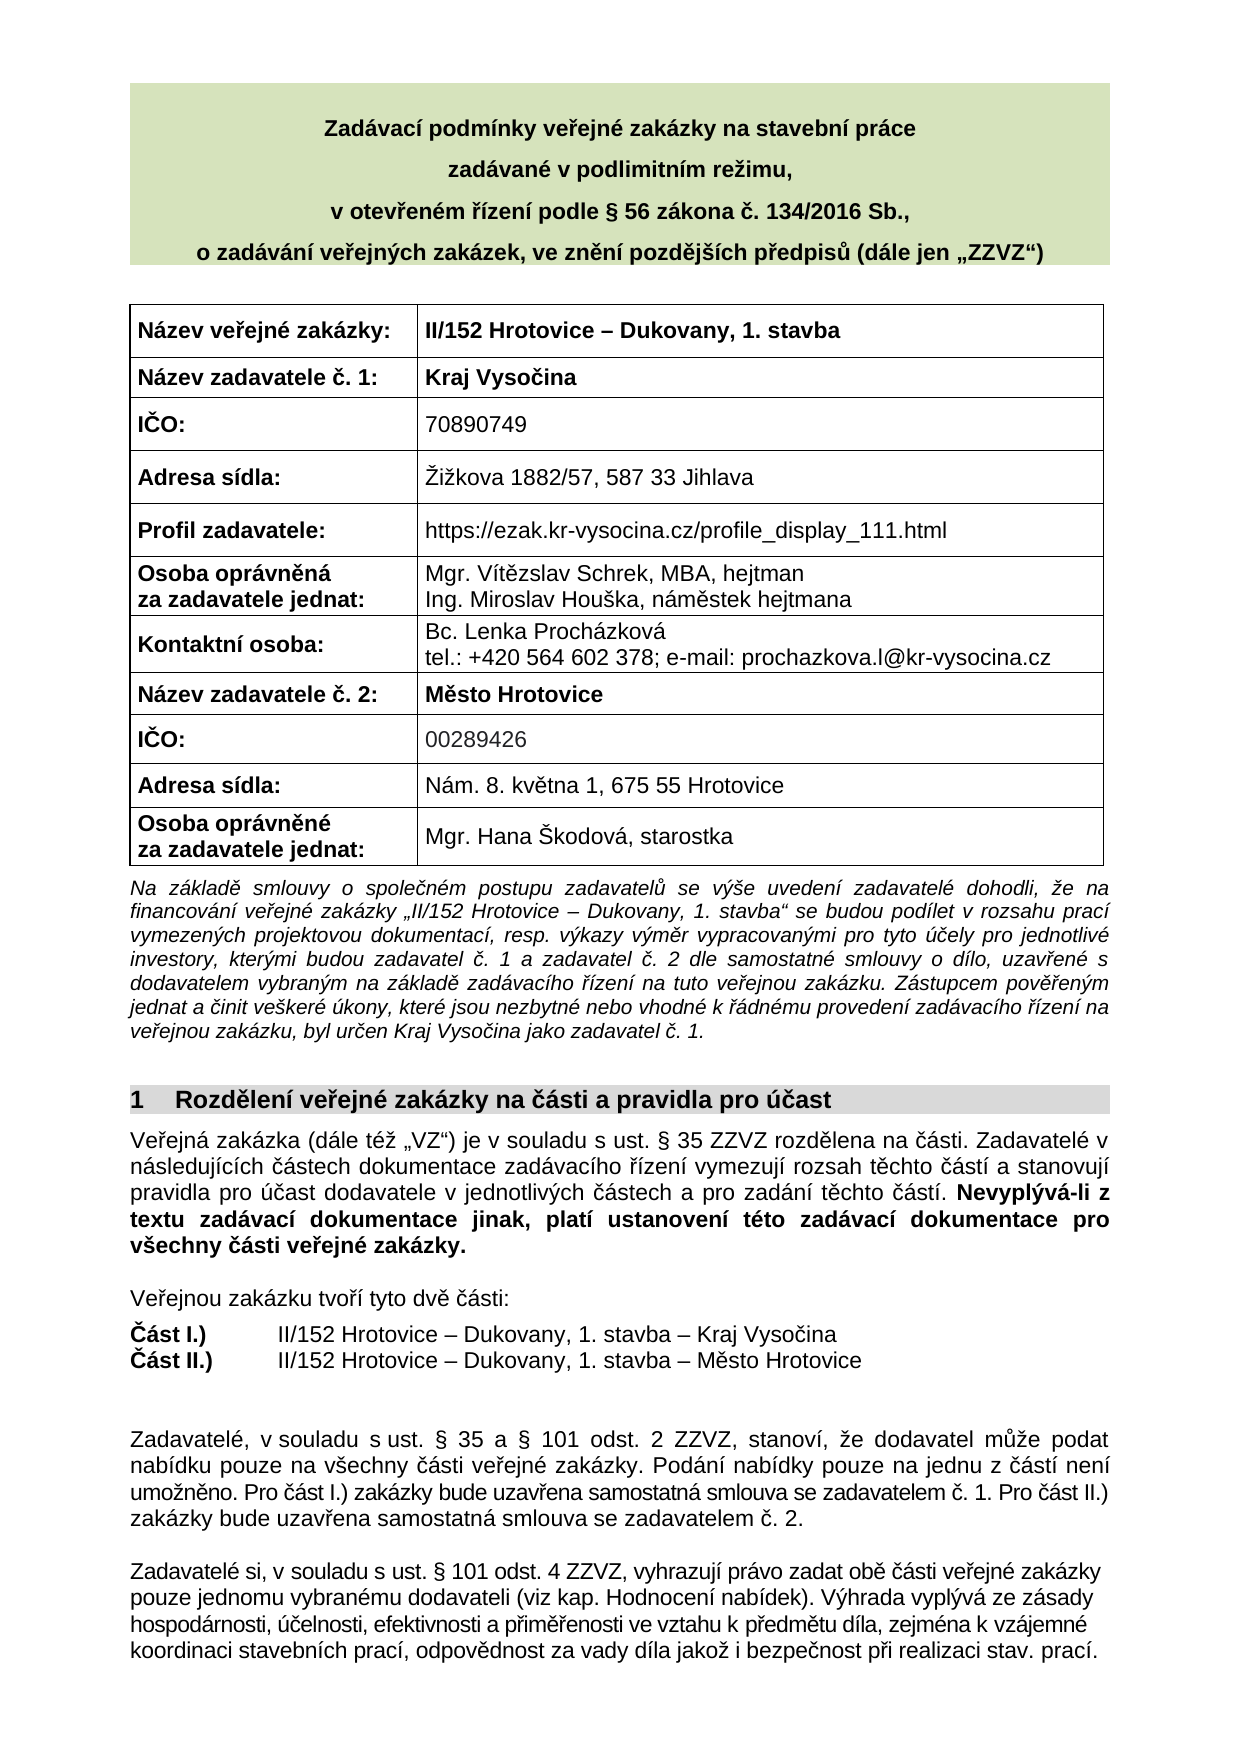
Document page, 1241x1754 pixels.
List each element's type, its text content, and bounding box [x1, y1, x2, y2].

table_cell https://ezak.kr-vysocina.cz/profile_display_111.html [418, 504, 1103, 556]
table_header II/152 Hrotovice – Dukovany, 1. stavba [418, 305, 1103, 357]
table_cell Mgr. Hana Škodová, starostka [418, 808, 1103, 864]
list Na základě smlouvy o společném postupu zadavatelů se výše uvedení zadavatelé dohodli, že na financování veřejné zakázky „II/152 Hrotovice – Dukovany, 1. stavba“ se budou podílet v rozsahu prací vymezených projektovou dokumentací, resp. výkazy výměr vypracovanými pro tyto účely pro jednotlivé investory, kterými budou zadavatel č. 1 a zadavatel č. 2 dle samostatné smlouvy o dílo, uzavřené s dodavatelem vybraným na základě zadávacího řízení na tuto veřejnou zakázku. Zástupcem pověřeným jednat a činit veškeré úkony, které jsou nezbytné nebo vhodné k řádnému provedení zadávacího řízení na veřejnou zakázku, byl určen Kraj Vysočina jako zadavatel č. 1. [130, 875, 1110, 1043]
text Zadavatelé si, v souladu s ust. § 101 odst. 4 ZZVZ, vyhrazují právo zadat obě části veřejné zakázky pouze jednomu vybranému dodavateli (viz kap. Hodnocení nabídek). Výhrada vyplývá ze zásady hospodárnosti, účelnosti, efektivnosti a přiměřenosti ve vztahu k předmětu díla, zejména k vzájemné koordinaci stavebních prací, odpovědnost za vady díla jakož i bezpečnost při realizaci stav. prací. [130, 1558, 1110, 1663]
title Zadavatelé, v souladu s ust. § 35 a § 101 odst. 2 ZZVZ, stanoví, že dodavatel může podat nabídku pouze na všechny části veřejné zakázky. Podání nabídky pouze na jednu z částí není umožněno. Pro část I.) zakázky bude uzavřena samostatná smlouva se zadavatelem č. 1. Pro část II.) zakázky bude uzavřena samostatná smlouva se zadavatelem č. 2. [130, 1426, 1110, 1532]
table_cell IČO: [131, 398, 417, 450]
text Veřejnou zakázku tvoří tyto dvě části: [130, 1285, 1110, 1311]
text Zadávací podmínky veřejné zakázky na stavební práce [130, 83, 1110, 141]
table_cell 70890749 [418, 398, 1103, 450]
table_cell Žižkova 1882/57, 587 33 Jihlava [418, 451, 1103, 503]
table_cell Osoba oprávněné za zadavatele jednat: [131, 808, 417, 864]
table_cell Kraj Vysočina [418, 358, 1103, 397]
table_cell Osoba oprávněná za zadavatele jednat: [131, 557, 417, 615]
text Část II.) II/152 Hrotovice – Dukovany, 1. stavba – Město Hrotovice [130, 1347, 1110, 1373]
table_cell Město Hrotovice [418, 673, 1103, 714]
text Veřejná zakázka (dále též „VZ“) je v souladu s ust. § 35 ZZVZ rozdělena na části. Zadavatelé v následujících částech dokumentace zadávacího řízení vymezují rozsah těchto částí a stanovují pravidla pro účast dodavatele v jednotlivých částech a pro zadání těchto částí. Nevyplývá-li z textu zadávací dokumentace jinak, platí ustanovení této zadávací dokumentace pro všechny části veřejné zakázky. [130, 1127, 1110, 1258]
table_cell Adresa sídla: [131, 764, 417, 807]
table_cell Název zadavatele č. 1: [131, 358, 417, 397]
text o zadávání veřejných zakázek, ve znění pozdějších předpisů (dále jen „ZZVZ“) [130, 239, 1110, 265]
text v otevřeném řízení podle § 56 zákona č. 134/2016 Sb., [130, 198, 1110, 224]
table_cell 00289426 [418, 715, 1103, 763]
table_header Název veřejné zakázky: [131, 305, 417, 357]
subtitle Rozdělení veřejné zakázky na části a pravidla pro účast [130, 1085, 1110, 1114]
table_cell Mgr. Vítězslav Schrek, MBA, hejtman Ing. Miroslav Houška, náměstek hejtmana [418, 557, 1103, 615]
table_cell Adresa sídla: [131, 451, 417, 503]
table_cell Kontaktní osoba: [131, 616, 417, 672]
table_cell Nám. 8. května 1, 675 55 Hrotovice [418, 764, 1103, 807]
text zadávané v podlimitním režimu, [130, 156, 1110, 182]
table_cell Název zadavatele č. 2: [131, 673, 417, 714]
table_cell Bc. Lenka Procházková tel.: +420 564 602 378; e-mail: prochazkova.l@kr-vysocina.cz [418, 616, 1103, 672]
text Část I.) II/152 Hrotovice – Dukovany, 1. stavba – Kraj Vysočina [130, 1321, 1110, 1347]
table_cell IČO: [131, 715, 417, 763]
table_cell Profil zadavatele: [131, 504, 417, 556]
